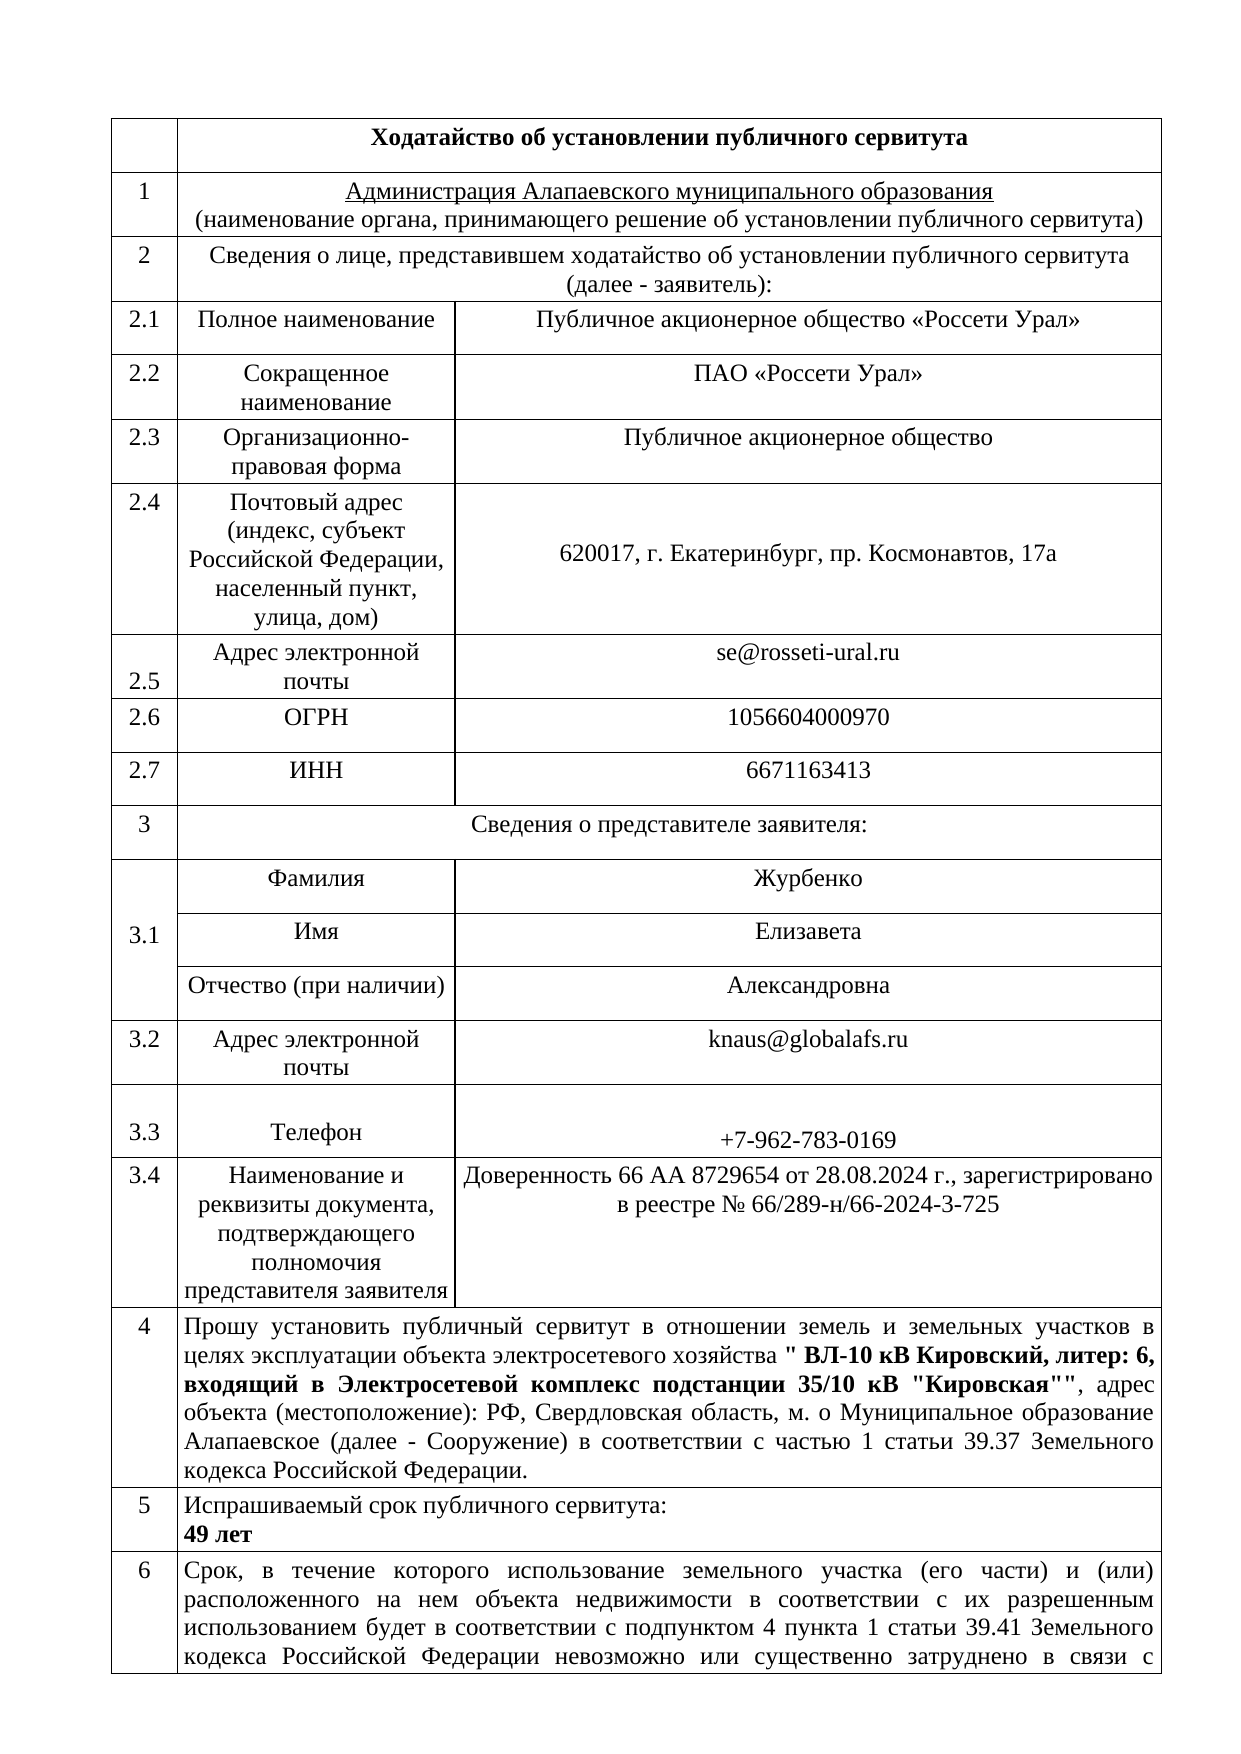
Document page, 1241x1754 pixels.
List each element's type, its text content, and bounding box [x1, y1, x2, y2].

table_header Ходатайство об установлении публичного сервитута [178, 119, 1161, 172]
table_cell 2.2 [112, 355, 177, 418]
table_cell 3.1 [112, 860, 177, 1020]
table_cell Фамилия [178, 860, 454, 912]
table_cell 2.4 [112, 484, 177, 633]
table_cell 3.2 [112, 1021, 177, 1084]
table_cell Адрес электронной почты [178, 1021, 454, 1084]
table_cell Испрашиваемый срок публичного сервитута: 49 лет [178, 1488, 1161, 1551]
table_cell 6 [112, 1552, 177, 1673]
table_cell 2.1 [112, 302, 177, 354]
table_cell Сведения о представителе заявителя: [178, 806, 1161, 859]
table_cell Публичное акционерное общество [456, 420, 1161, 483]
table_cell 2.6 [112, 699, 177, 752]
table_cell 4 [112, 1308, 177, 1487]
table_cell 2.5 [112, 635, 177, 698]
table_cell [178, 1552, 1161, 1673]
table_cell 6671163413 [456, 753, 1161, 805]
table_cell ОГРН [178, 699, 454, 752]
table_cell Журбенко [456, 860, 1161, 912]
table_cell 3.4 [112, 1158, 177, 1307]
table_cell Адрес электронной почты [178, 635, 454, 698]
table_cell Администрация Алапаевского муниципального образования (наименование органа, принимающего решение об установлении публичного сервитута) [178, 173, 1161, 236]
table_cell 2.3 [112, 420, 177, 483]
table_cell 1 [112, 173, 177, 236]
table_cell Полное наименование [178, 302, 454, 354]
table_cell 3.3 [112, 1085, 177, 1157]
table_cell Организационно-правовая форма [178, 420, 454, 483]
table_cell Отчество (при наличии) [178, 967, 454, 1020]
table_cell 620017, г. Екатеринбург, пр. Космонавтов, 17а [456, 484, 1161, 633]
table_cell Александровна [456, 967, 1161, 1020]
table_cell Имя [178, 914, 454, 966]
table_cell 2.7 [112, 753, 177, 805]
table_cell ИНН [178, 753, 454, 805]
table_cell Сокращенное наименование [178, 355, 454, 418]
table_cell knaus@globalafs.ru [456, 1021, 1161, 1084]
table_cell Доверенность 66 АА 8729654 от 28.08.2024 г., зарегистрировано в реестре № 66/289-н/66-2024-3-725 [456, 1158, 1161, 1307]
table_cell Наименование и реквизиты документа, подтверждающего полномочия представителя заявителя [178, 1158, 454, 1307]
table_cell se@rosseti-ural.ru [456, 635, 1161, 698]
table_cell 1056604000970 [456, 699, 1161, 752]
table_cell Почтовый адрес (индекс, субъект Российской Федерации, населенный пункт, улица, дом) [178, 484, 454, 633]
table_cell 2 [112, 237, 177, 301]
table_cell Телефон [178, 1085, 454, 1157]
table_cell Прошу установить публичный сервитут в отношении земель и земельных участков в целях эксплуатации объекта электросетевого хозяйства " ВЛ-10 кВ Кировский, литер: 6, входящий в Электросетевой комплекс подстанции 35/10 кВ "Кировская"", адрес объекта (местоположение): РФ, Свердловская область, м. о Муниципальное образование Алапаевское (далее - Сооружение) в соответствии с частью 1 статьи 39.37 Земельного кодекса Российской Федерации. [178, 1308, 1161, 1487]
table_cell ПАО «Россети Урал» [456, 355, 1161, 418]
table_cell Сведения о лице, представившем ходатайство об установлении публичного сервитута (далее - заявитель): [178, 237, 1161, 301]
table_cell +7-962-783-0169 [456, 1085, 1161, 1157]
table_cell Елизавета [456, 914, 1161, 966]
table_cell 3 [112, 806, 177, 859]
table_cell Публичное акционерное общество «Россети Урал» [456, 302, 1161, 354]
table_header [112, 119, 177, 172]
table_cell 5 [112, 1488, 177, 1551]
